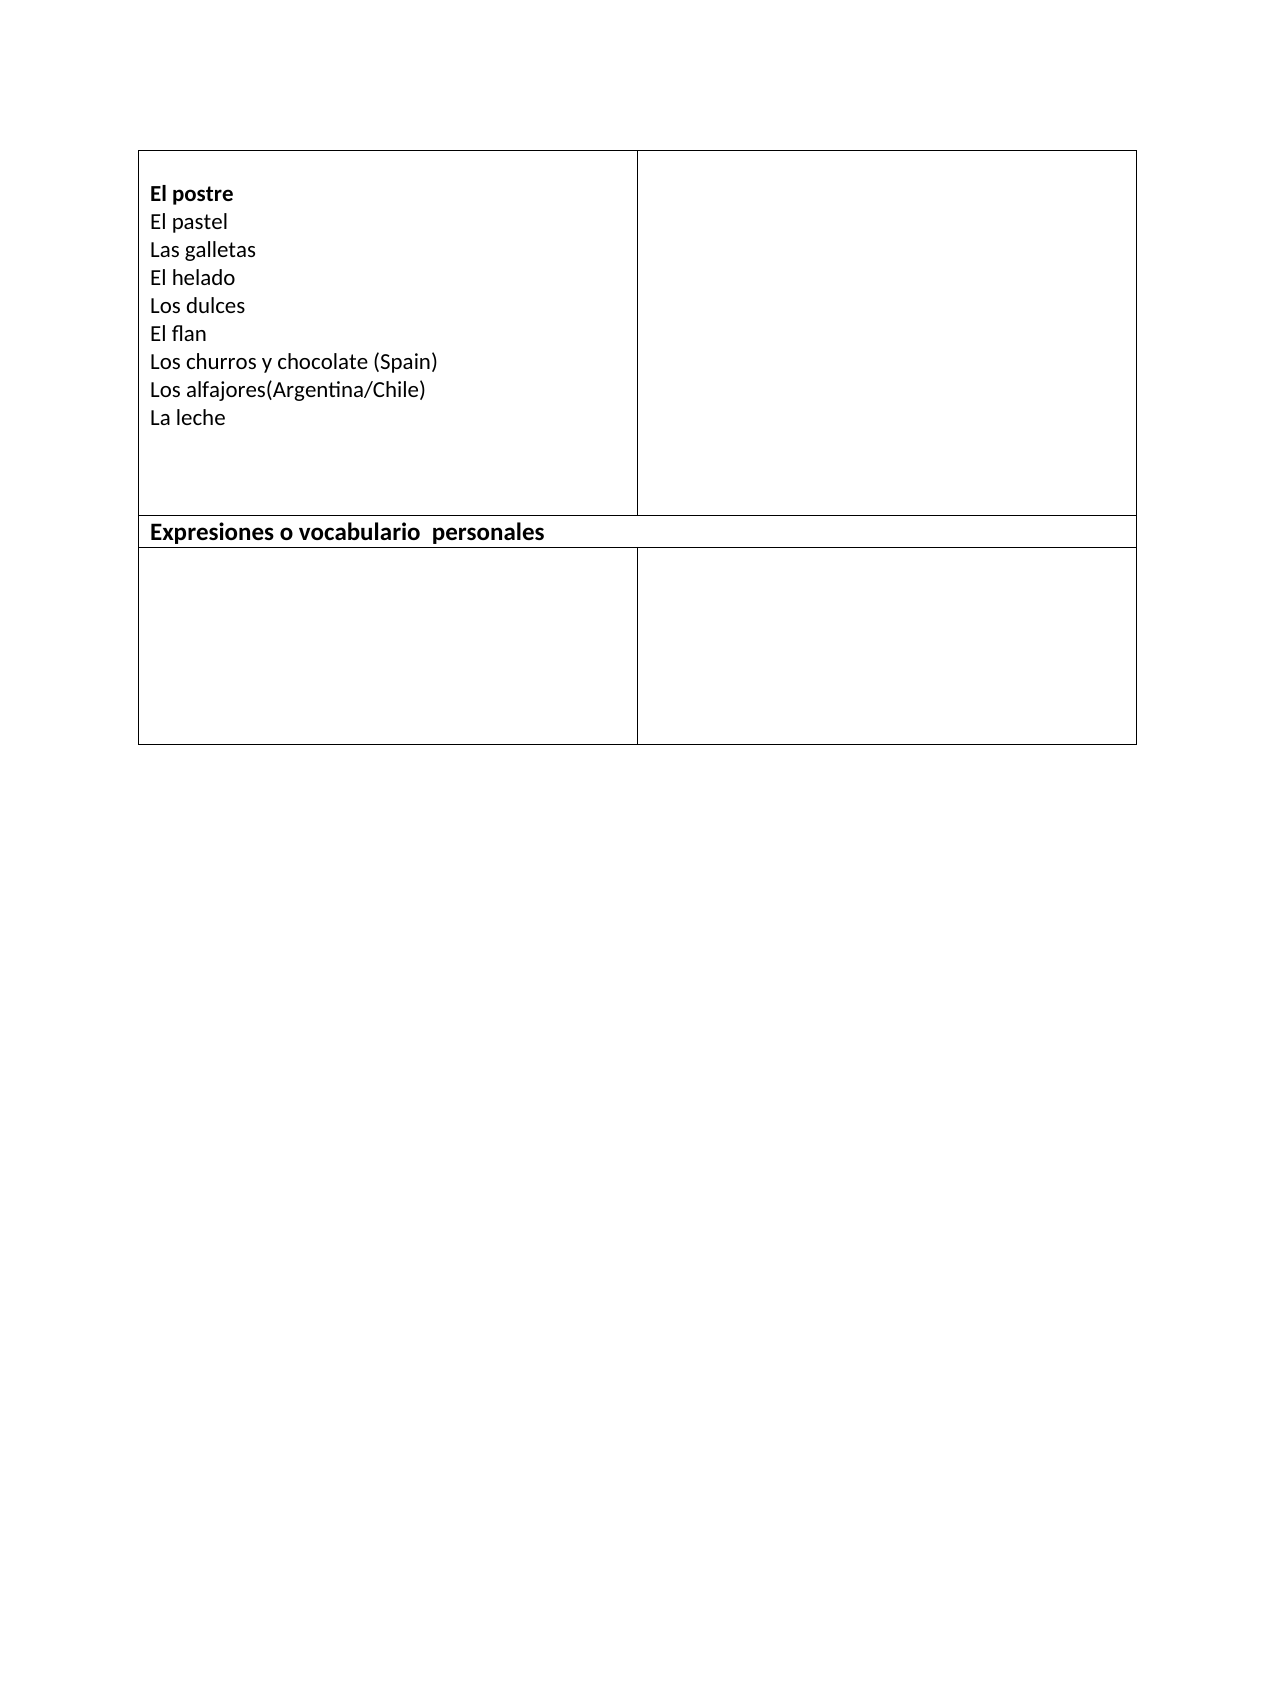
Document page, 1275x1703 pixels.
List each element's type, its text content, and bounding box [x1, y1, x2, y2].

table_cell [638, 151, 1136, 515]
table_cell [139, 548, 637, 744]
table_cell [638, 548, 1136, 744]
table_cell Expresiones o vocabulario personales [139, 516, 1136, 547]
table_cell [139, 151, 637, 515]
